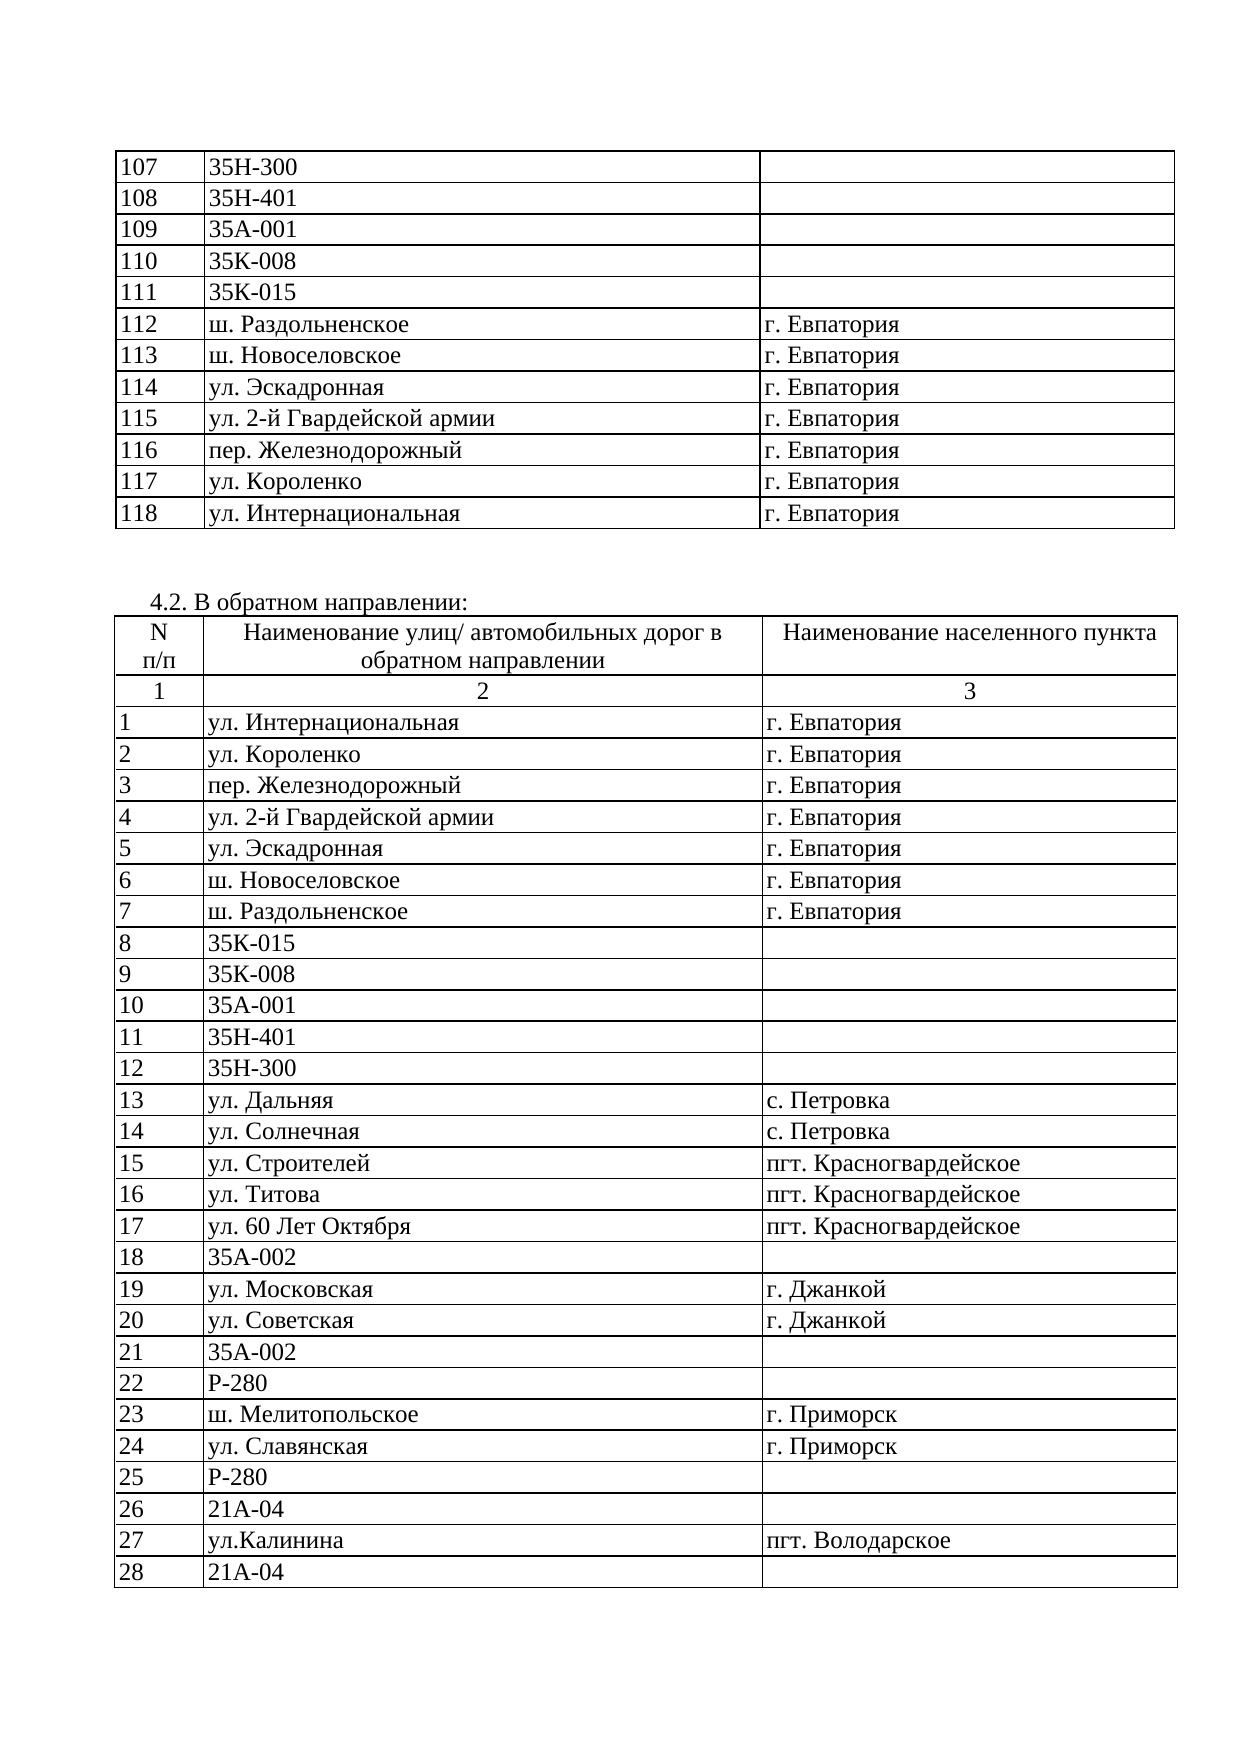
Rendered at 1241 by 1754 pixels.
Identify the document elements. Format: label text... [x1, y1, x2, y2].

table_cell ул. Интернациональная [204, 707, 762, 737]
table_cell [763, 1366, 1177, 1398]
table_cell 35Н-401 [205, 183, 759, 213]
table_cell ул. 60 Лет Октября [204, 1211, 762, 1241]
table_cell ш. Новоселовское [204, 865, 762, 894]
table_cell 115 [117, 403, 204, 433]
table_cell ул.Калинина [204, 1525, 762, 1555]
table_cell [763, 1335, 1177, 1366]
text 4.2. В обратном направлении: [150, 587, 1090, 615]
table_cell 109 [117, 215, 204, 244]
table_cell 10 [115, 990, 203, 1020]
table_cell 20 [115, 1305, 203, 1335]
table_cell 11 [115, 1021, 203, 1052]
table_cell пгт. Володарское [763, 1524, 1177, 1555]
table_header N п/п [115, 617, 203, 674]
table_cell ул. Интернациональная [205, 498, 759, 527]
table_cell 13 [115, 1084, 203, 1115]
table_cell ш. Раздольненское [205, 309, 759, 339]
table_cell 35Н-300 [205, 152, 759, 181]
table_cell ш. Новоселовское [205, 340, 759, 370]
table_cell 116 [117, 435, 204, 464]
table_cell 35Н-300 [204, 1053, 762, 1083]
table_cell 19 [115, 1273, 203, 1303]
table_cell ш. Мелитопольское [204, 1400, 762, 1429]
table_cell г. Евпатория [761, 498, 1174, 527]
table_cell 2 [204, 676, 762, 706]
table_cell 6 [115, 864, 203, 894]
table_cell ул. 2-й Гвардейской армии [204, 802, 762, 832]
table_cell [763, 1492, 1177, 1524]
table_cell 35А-002 [204, 1242, 762, 1272]
table_cell г. Евпатория [761, 340, 1174, 370]
table_cell 5 [115, 833, 203, 863]
table_cell 113 [117, 340, 204, 370]
table_cell [761, 277, 1174, 307]
table_cell ул. Эскадронная [204, 833, 762, 863]
table_cell пгт. Красногвардейское [763, 1146, 1177, 1178]
table_cell 1 [115, 675, 203, 706]
table_cell г. Джанкой [763, 1272, 1177, 1303]
table_cell [763, 1461, 1177, 1492]
table_cell г. Евпатория [761, 466, 1174, 496]
table_cell г. Евпатория [763, 863, 1177, 894]
table_cell пер. Железнодорожный [204, 770, 762, 800]
table_cell г. Евпатория [763, 769, 1177, 800]
table_cell [761, 215, 1174, 244]
table_cell г. Евпатория [761, 403, 1174, 433]
table_cell Р-280 [204, 1462, 762, 1492]
table_cell г. Евпатория [761, 309, 1174, 339]
table_cell 35А-001 [205, 215, 759, 244]
table_cell 35К-015 [204, 928, 762, 957]
table_cell г. Евпатория [763, 706, 1177, 737]
table_cell ул. Советская [204, 1305, 762, 1335]
table_cell 108 [117, 183, 204, 213]
table_cell 35К-015 [205, 277, 759, 307]
table_cell [763, 989, 1177, 1020]
table_cell [763, 1020, 1177, 1052]
table_cell 1 [115, 707, 203, 737]
table_cell ул. 2-й Гвардейской армии [205, 403, 759, 433]
table_cell ш. Раздольненское [204, 896, 762, 926]
table_cell [763, 1052, 1177, 1083]
table_cell пер. Железнодорожный [205, 435, 759, 464]
table_cell г. Приморск [763, 1429, 1177, 1461]
table_cell [763, 958, 1177, 989]
table_cell 23 [115, 1399, 203, 1429]
table_cell 2 [115, 738, 203, 769]
table_cell 24 [115, 1430, 203, 1461]
table_cell г. Евпатория [763, 737, 1177, 769]
table_cell г. Джанкой [763, 1304, 1177, 1335]
table_cell 12 [115, 1053, 203, 1083]
table_cell 118 [117, 498, 204, 527]
table_cell пгт. Красногвардейское [763, 1209, 1177, 1241]
table_cell 112 [117, 309, 204, 339]
table_cell г. Евпатория [763, 895, 1177, 926]
table_cell 17 [115, 1210, 203, 1241]
table_cell [761, 152, 1174, 181]
table_cell ул. Эскадронная [205, 372, 759, 402]
table_cell ул. Московская [204, 1274, 762, 1303]
table_cell ул. Короленко [204, 739, 762, 769]
table_cell 3 [115, 770, 203, 800]
table_cell 7 [115, 896, 203, 926]
table_cell 21 [115, 1336, 203, 1366]
table_cell 9 [115, 959, 203, 989]
table_cell [763, 926, 1177, 957]
table_cell ул. Строителей [204, 1148, 762, 1178]
table_cell 3 [763, 674, 1177, 706]
table_cell 21А-04 [204, 1557, 762, 1587]
table_cell 16 [115, 1179, 203, 1209]
table_cell ул. Славянская [204, 1431, 762, 1461]
table_cell [763, 1555, 1177, 1587]
table_cell ул. Дальняя [204, 1085, 762, 1115]
table_cell с. Петровка [763, 1115, 1177, 1146]
table_cell 25 [115, 1462, 203, 1492]
table_cell 14 [115, 1116, 203, 1146]
table_cell 35А-002 [204, 1337, 762, 1366]
table_cell 117 [117, 466, 204, 496]
table_cell г. Приморск [763, 1398, 1177, 1429]
table_cell 35К-008 [205, 246, 759, 276]
table_cell 22 [115, 1368, 203, 1398]
table_cell ул. Солнечная [204, 1116, 762, 1146]
table_cell 15 [115, 1147, 203, 1178]
table_cell Р-280 [204, 1368, 762, 1398]
table_cell г. Евпатория [761, 435, 1174, 464]
table_header Наименование улиц/ автомобильных дорог в обратном направлении [204, 617, 762, 674]
table_cell 26 [115, 1493, 203, 1524]
table_cell 35К-008 [204, 959, 762, 989]
table_cell 21А-04 [204, 1494, 762, 1524]
table_cell [761, 183, 1174, 213]
table_cell 35Н-401 [204, 1022, 762, 1052]
table_cell 4 [115, 801, 203, 832]
table_cell ул. Титова [204, 1179, 762, 1209]
table_cell 35А-001 [204, 991, 762, 1020]
table_cell г. Евпатория [763, 832, 1177, 863]
table_header Наименование населенного пункта [763, 617, 1177, 674]
table_cell [761, 246, 1174, 276]
table_cell 18 [115, 1242, 203, 1272]
table_cell 110 [117, 246, 204, 276]
table_cell [763, 1241, 1177, 1272]
table_cell с. Петровка [763, 1083, 1177, 1115]
table_cell 114 [117, 372, 204, 402]
table_cell 28 [115, 1556, 203, 1587]
table_cell 27 [115, 1525, 203, 1555]
table_cell 107 [117, 152, 204, 181]
table_cell г. Евпатория [763, 800, 1177, 832]
table_cell 8 [115, 927, 203, 957]
table_cell пгт. Красногвардейское [763, 1178, 1177, 1209]
table_cell г. Евпатория [761, 372, 1174, 402]
table_cell 111 [117, 277, 204, 307]
table_cell ул. Короленко [205, 466, 759, 496]
